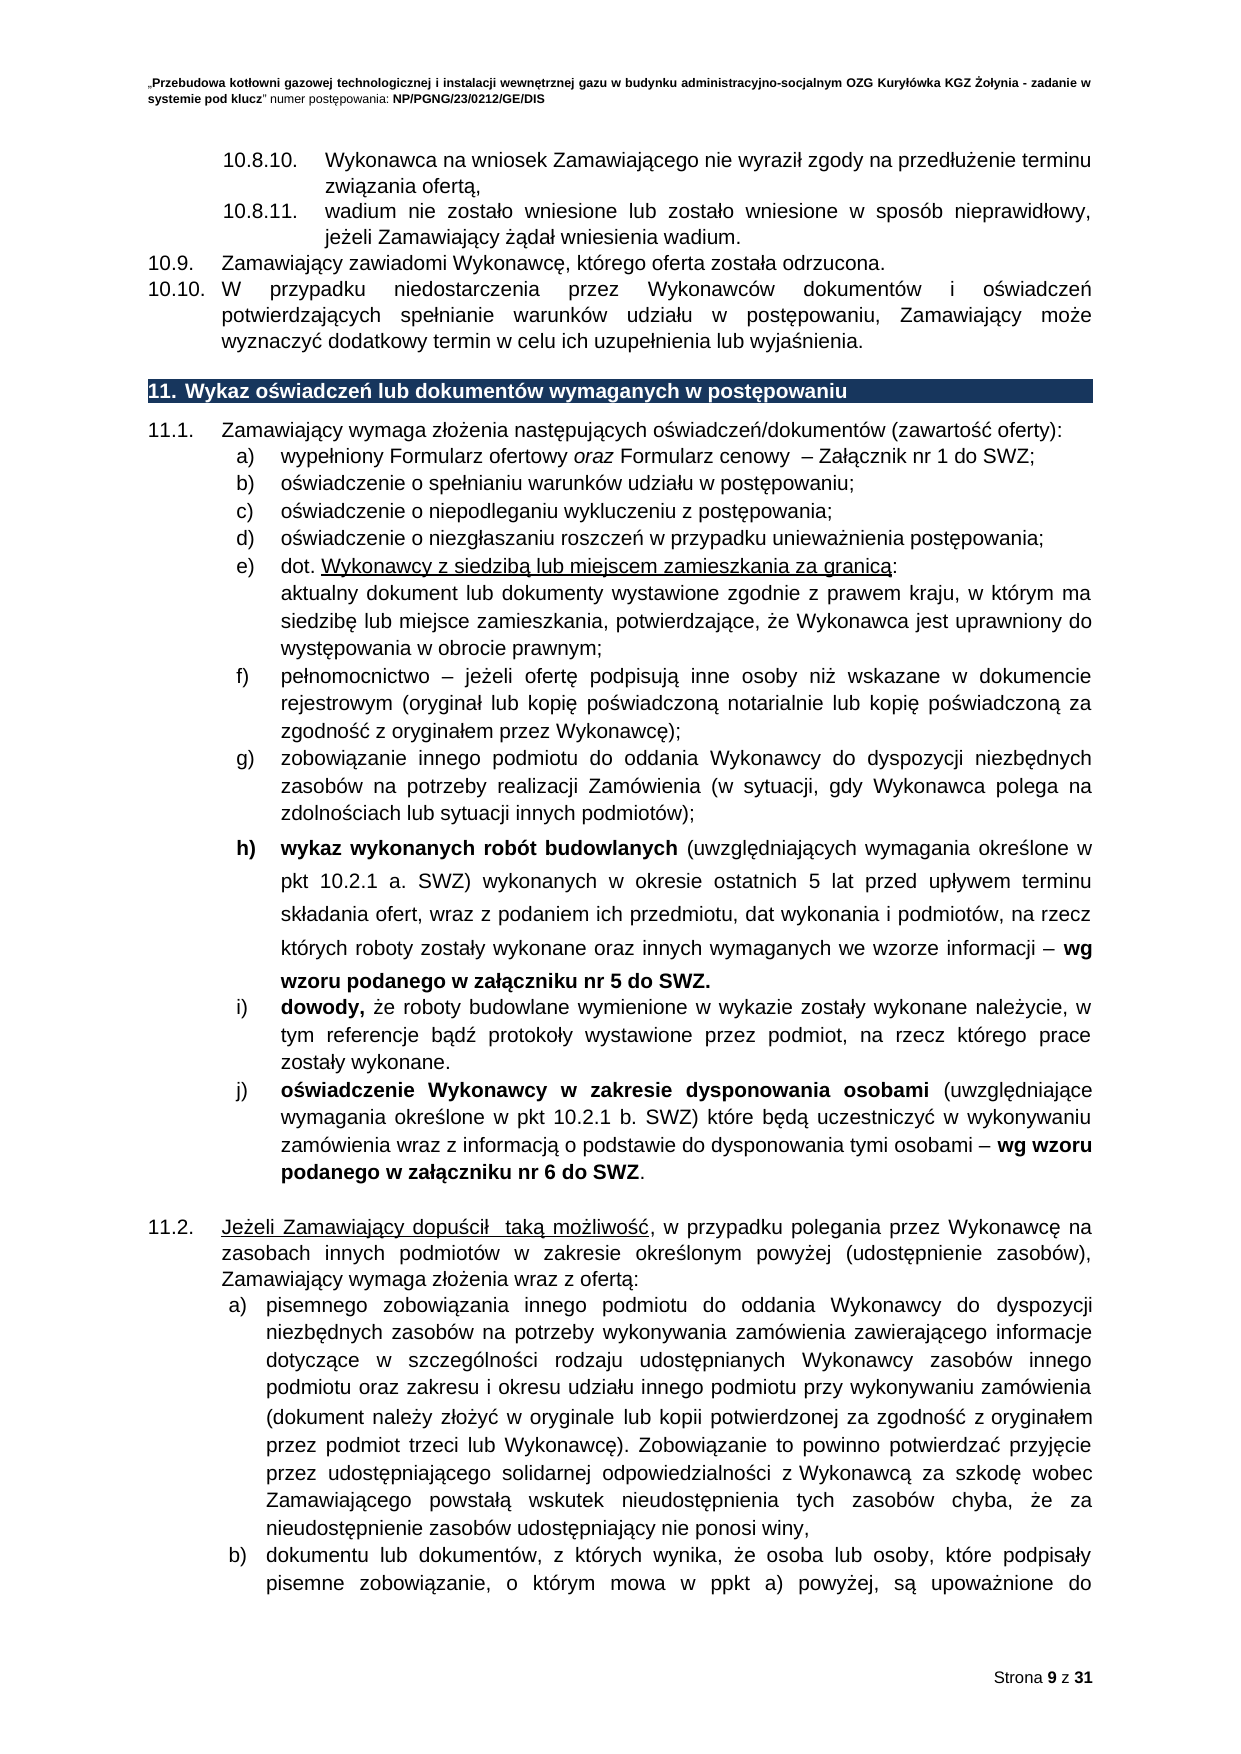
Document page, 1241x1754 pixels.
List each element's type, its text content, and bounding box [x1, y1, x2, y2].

text Wykonawca na wniosek Zamawiającego nie wyraził zgody na przedłużenie terminu związania ofertą, [223, 148, 1093, 197]
list pisemnego zobowiązania innego podmiotu do oddania Wykonawcy do dyspozycji niezbędnych zasobów na potrzeby wykonywania zamówienia zawierającego informacje dotyczące w szczególności rodzaju udostępnianych Wykonawcy zasobów innego podmiotu oraz zakresu i okresu udziału innego podmiotu przy wykonywaniu zamówienia (dokument należy złożyć w oryginale lub kopii potwierdzonej za zgodność z oryginałem przez podmiot trzeci lub Wykonawcę). Zobowiązanie to powinno potwierdzać przyjęcie przez udostępniającego solidarnej odpowiedzialności z Wykonawcą za szkodę wobec Zamawiającego powstałą wskutek nieudostępnienia tych zasobów chyba, że za nieudostępnienie zasobów udostępniający nie ponosi winy, [228, 1293, 1093, 1539]
text W przypadku niedostarczenia przez Wykonawców dokumentów i oświadczeń potwierdzających spełnianie warunków udziału w postępowaniu, Zamawiający może wyznaczyć dodatkowy termin w celu ich uzupełnienia lub wyjaśnienia. [148, 277, 1093, 352]
list aktualny dokument lub dokumenty wystawione zgodnie z prawem kraju, w którym ma siedzibę lub miejsce zamieszkania, potwierdzające, że Wykonawca jest uprawniony do występowania w obrocie prawnym; [281, 581, 1093, 660]
list oświadczenie o niezgłaszaniu roszczeń w przypadku unieważnienia postępowania; [236, 526, 1093, 550]
text Zamawiający wymaga złożenia następujących oświadczeń/dokumentów (zawartość oferty): [148, 418, 1093, 442]
list pełnomocnictwo – jeżeli ofertę podpisują inne osoby niż wskazane w dokumencie rejestrowym (oryginał lub kopię poświadczoną notarialnie lub kopię poświadczoną za zgodność z oryginałem przez Wykonawcę); [236, 663, 1093, 742]
list wykaz wykonanych robót budowlanych (uwzględniających wymagania określone w pkt 10.2.1 a. SWZ) wykonanych w okresie ostatnich 5 lat przed upływem terminu składania ofert, wraz z podaniem ich przedmiotu, dat wykonania i podmiotów, na rzecz których roboty zostały wykonane oraz innych wymaganych we wzorze informacji – wg wzoru podanego w załączniku nr 5 do SWZ. [236, 828, 1093, 995]
list oświadczenie o spełnianiu warunków udziału w postępowaniu; [236, 471, 1093, 495]
text Jeżeli Zamawiający dopuścił taką możliwość, w przypadku polegania przez Wykonawcę na zasobach innych podmiotów w zakresie określonym powyżej (udostępnienie zasobów), Zamawiający wymaga złożenia wraz z ofertą: [148, 1215, 1093, 1291]
list dot. Wykonawcy z siedzibą lub miejscem zamieszkania za granicą: [236, 553, 1093, 577]
list dowody, że roboty budowlane wymienione w wykazie zostały wykonane należycie, w tym referencje bądź protokoły wystawione przez podmiot, na rzecz którego prace zostały wykonane. [236, 995, 1093, 1074]
list wypełniony Formularz ofertowy oraz Formularz cenowy – Załącznik nr 1 do SWZ; [236, 443, 1093, 467]
text wadium nie zostało wniesione lub zostało wniesione w sposób nieprawidłowy, jeżeli Zamawiający żądał wniesienia wadium. [223, 199, 1093, 249]
list oświadczenie Wykonawcy w zakresie dysponowania osobami (uwzględniające wymagania określone w pkt 10.2.1 b. SWZ) które będą uczestniczyć w wykonywaniu zamówienia wraz z informacją o podstawie do dysponowania tymi osobami – wg wzoru podanego w załączniku nr 6 do SWZ. [236, 1078, 1093, 1184]
text Wykaz oświadczeń lub dokumentów wymaganych w postępowaniu [148, 379, 1093, 403]
list zobowiązanie innego podmiotu do oddania Wykonawcy do dyspozycji niezbędnych zasobów na potrzeby realizacji Zamówienia (w sytuacji, gdy Wykonawca polega na zdolnościach lub sytuacji innych podmiotów); [236, 746, 1093, 825]
list oświadczenie o niepodleganiu wykluczeniu z postępowania; [236, 498, 1093, 522]
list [228, 1543, 1093, 1594]
text Zamawiający zawiadomi Wykonawcę, którego oferta została odrzucona. [148, 251, 1093, 275]
